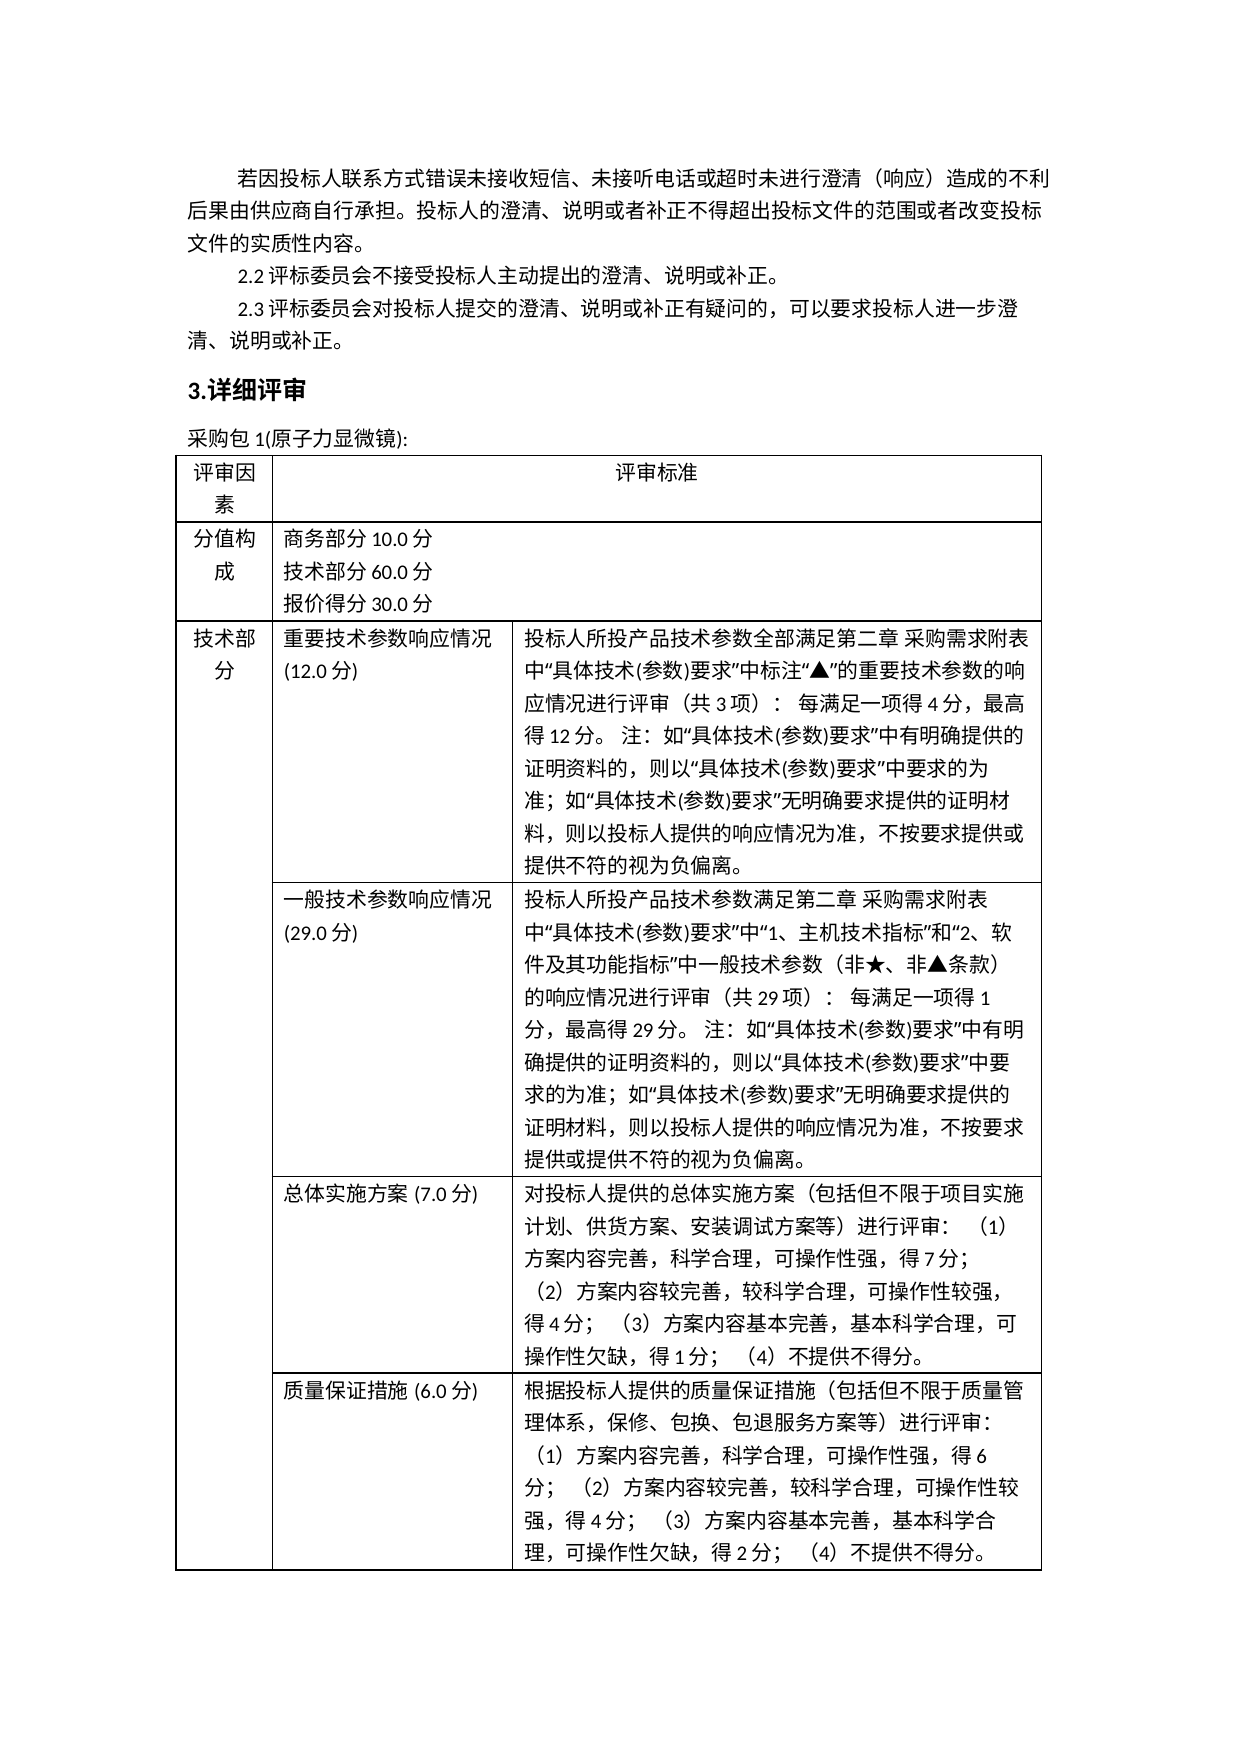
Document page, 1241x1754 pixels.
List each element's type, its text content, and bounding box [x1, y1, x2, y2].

table_cell 根据投标人提供的质量保证措施（包括但不限于质量管理体系，保修、包换、包退服务方案等）进行评审： （1）方案内容完善，科学合理，可操作性强，得6分； （2）方案内容较完善，较科学合理，可操作性较强，得4分； （3）方案内容基本完善，基本科学合理，可操作性欠缺，得2分； （4）不提供不得分。 [513, 1374, 1041, 1569]
text 3.详细评审 [187, 357, 1053, 422]
table_cell 投标人所投产品技术参数全部满足第二章 采购需求附表中“具体技术(参数)要求”中标注“▲”的重要技术参数的响应情况进行评审（共3项）： 每满足一项得4分，最高得12分。 注：如“具体技术(参数)要求”中有明确提供的证明资料的，则以“具体技术(参数)要求”中要求的为准；如“具体技术(参数)要求”无明确要求提供的证明材料，则以投标人提供的响应情况为准，不按要求提供或提供不符的视为负偏离。 [513, 622, 1041, 882]
table_cell 投标人所投产品技术参数满足第二章 采购需求附表中“具体技术(参数)要求”中“1、主机技术指标”和“2、软件及其功能指标”中一般技术参数（非★、非▲条款）的响应情况进行评审（共29项）： 每满足一项得1分，最高得29分。 注：如“具体技术(参数)要求”中有明确提供的证明资料的，则以“具体技术(参数)要求”中要求的为准；如“具体技术(参数)要求”无明确要求提供的证明材料，则以投标人提供的响应情况为准，不按要求提供或提供不符的视为负偏离。 [513, 883, 1041, 1176]
text 2.3评标委员会对投标人提交的澄清、说明或补正有疑问的，可以要求投标人进一步澄清、说明或补正。 [187, 292, 1053, 357]
table_cell 总体实施方案 (7.0分) [273, 1177, 512, 1372]
table_cell 商务部分10.0分 技术部分60.0分 报价得分30.0分 [273, 523, 1041, 620]
text 2.2评标委员会不接受投标人主动提出的澄清、说明或补正。 [187, 259, 1053, 292]
table_cell 质量保证措施 (6.0分) [273, 1374, 512, 1569]
text 采购包1(原子力显微镜): [187, 422, 1053, 454]
table_cell 分值构成 [177, 523, 272, 620]
table_cell 一般技术参数响应情况 (29.0分) [273, 883, 512, 1176]
table_cell 技术部分 [177, 622, 272, 1569]
table_cell 对投标人提供的总体实施方案（包括但不限于项目实施计划、供货方案、安装调试方案等）进行评审： （1）方案内容完善，科学合理，可操作性强，得7分； （2）方案内容较完善，较科学合理，可操作性较强，得4分； （3）方案内容基本完善，基本科学合理，可操作性欠缺，得1分； （4）不提供不得分。 [513, 1177, 1041, 1372]
table_cell 重要技术参数响应情况 (12.0分) [273, 622, 512, 882]
table_header 评审标准 [273, 456, 1041, 521]
table_header 评审因素 [177, 456, 272, 521]
text 若因投标人联系方式错误未接收短信、未接听电话或超时未进行澄清（响应）造成的不利后果由供应商自行承担。投标人的澄清、说明或者补正不得超出投标文件的范围或者改变投标文件的实质性内容。 [187, 162, 1053, 259]
